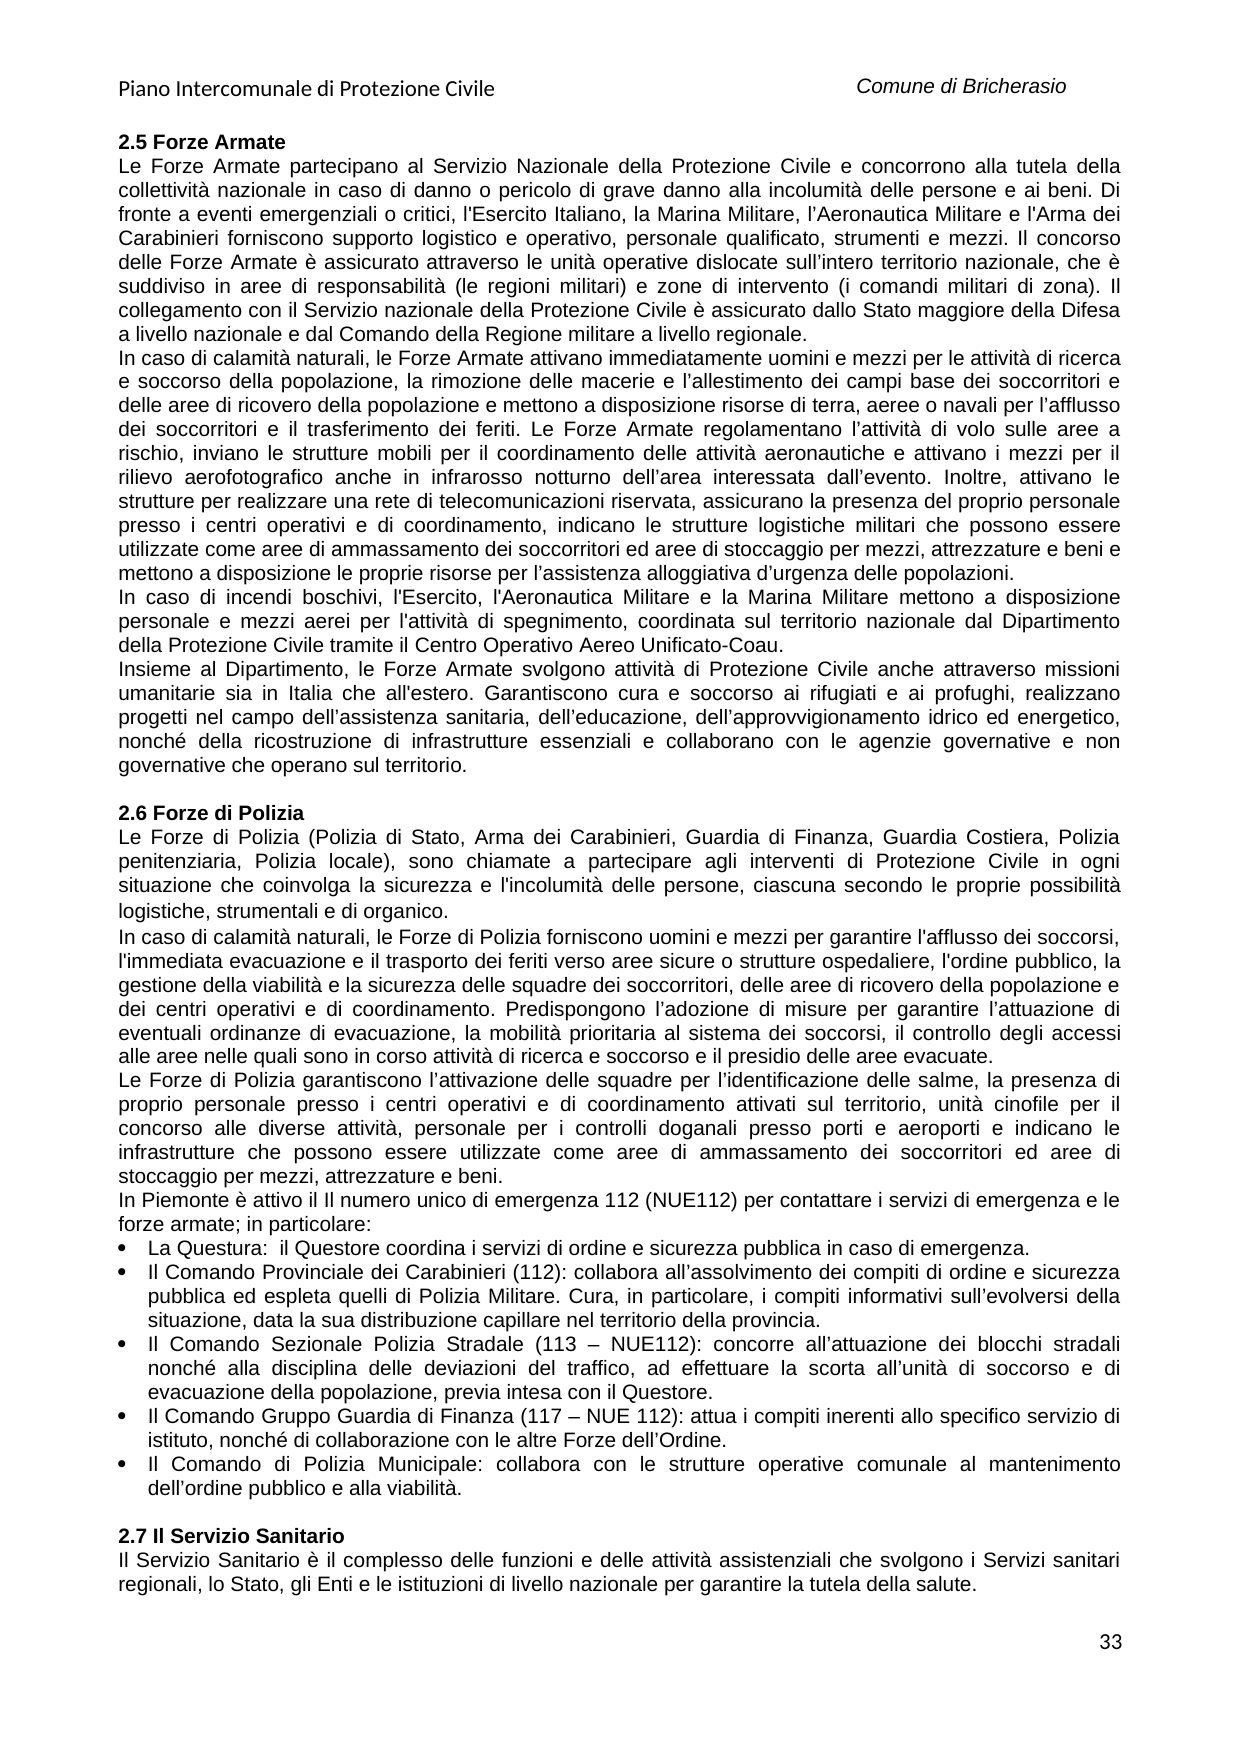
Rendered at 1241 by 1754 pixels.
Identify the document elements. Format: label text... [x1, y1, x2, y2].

list Il Comando Provinciale dei Carabinieri (112): collabora all’assolvimento dei compiti di ordine e sicurezza pubblica ed espleta quelli di Polizia Militare. Cura, in particolare, i compiti informativi sull’evolversi della situazione, data la sua distribuzione capillare nel territorio della provincia. [118, 1260, 1122, 1332]
text In caso di incendi boschivi, l'Esercito, l'Aeronautica Militare e la Marina Militare mettono a disposizione personale e mezzi aerei per l'attività di spegnimento, coordinata sul territorio nazionale dal Dipartimento della Protezione Civile tramite il Centro Operativo Aereo Unificato-Coau. [118, 585, 1122, 657]
text In Piemonte è attivo il Il numero unico di emergenza 112 (NUE112) per contattare i servizi di emergenza e le forze armate; in particolare: [118, 1188, 1122, 1236]
text Le Forze di Polizia (Polizia di Stato, Arma dei Carabinieri, Guardia di Finanza, Guardia Costiera, Polizia penitenziaria, Polizia locale), sono chiamate a partecipare agli interventi di Protezione Civile in ogni situazione che coinvolga la sicurezza e l'incolumità delle persone, ciascuna secondo le proprie possibilità logistiche, strumentali e di organico. [118, 824, 1122, 924]
text Insieme al Dipartimento, le Forze Armate svolgono attività di Protezione Civile anche attraverso missioni umanitarie sia in Italia che all'estero. Garantiscono cura e soccorso ai rifugiati e ai profughi, realizzano progetti nel campo dell’assistenza sanitaria, dell’educazione, dell’approvvigionamento idrico ed energetico, nonché della ricostruzione di infrastrutture essenziali e collaborano con le agenzie governative e non governative che operano sul territorio. [118, 657, 1122, 777]
text In caso di calamità naturali, le Forze Armate attivano immediatamente uomini e mezzi per le attività di ricerca e soccorso della popolazione, la rimozione delle macerie e l’allestimento dei campi base dei soccorritori e delle aree di ricovero della popolazione e mettono a disposizione risorse di terra, aeree o navali per l’afflusso dei soccorritori e il trasferimento dei feriti. Le Forze Armate regolamentano l’attività di volo sulle aree a rischio, inviano le strutture mobili per il coordinamento delle attività aeronautiche e attivano i mezzi per il rilievo aerofotografico anche in infrarosso notturno dell’area interessata dall’evento. Inoltre, attivano le strutture per realizzare una rete di telecomunicazioni riservata, assicurano la presenza del proprio personale presso i centri operativi e di coordinamento, indicano le strutture logistiche militari che possono essere utilizzate come aree di ammassamento dei soccorritori ed aree di stoccaggio per mezzi, attrezzature e beni e mettono a disposizione le proprie risorse per l’assistenza alloggiativa d’urgenza delle popolazioni. [118, 345, 1122, 585]
text Le Forze Armate partecipano al Servizio Nazionale della Protezione Civile e concorrono alla tutela della collettività nazionale in caso di danno o pericolo di grave danno alla incolumità delle persone e ai beni. Di fronte a eventi emergenziali o critici, l'Esercito Italiano, la Marina Militare, l’Aeronautica Militare e l'Arma dei Carabinieri forniscono supporto logistico e operativo, personale qualificato, strumenti e mezzi. Il concorso delle Forze Armate è assicurato attraverso le unità operative dislocate sull’intero territorio nazionale, che è suddiviso in aree di responsabilità (le regioni militari) e zone di intervento (i comandi militari di zona). Il collegamento con il Servizio nazionale della Protezione Civile è assicurato dallo Stato maggiore della Difesa a livello nazionale e dal Comando della Regione militare a livello regionale. [118, 154, 1122, 345]
subtitle 2.6 Forze di Polizia [118, 801, 1122, 824]
text In caso di calamità naturali, le Forze di Polizia forniscono uomini e mezzi per garantire l'afflusso dei soccorsi, l'immediata evacuazione e il trasporto dei feriti verso aree sicure o strutture ospedaliere, l'ordine pubblico, la gestione della viabilità e la sicurezza delle squadre dei soccorritori, delle aree di ricovero della popolazione e dei centri operativi e di coordinamento. Predispongono l’adozione di misure per garantire l’attuazione di eventuali ordinanze di evacuazione, la mobilità prioritaria al sistema dei soccorsi, il controllo degli accessi alle aree nelle quali sono in corso attività di ricerca e soccorso e il presidio delle aree evacuate. [118, 924, 1122, 1068]
text Il Servizio Sanitario è il complesso delle funzioni e delle attività assistenziali che svolgono i Servizi sanitari regionali, lo Stato, gli Enti e le istituzioni di livello nazionale per garantire la tutela della salute. [118, 1548, 1122, 1596]
subtitle 2.5 Forze Armate [118, 130, 1122, 154]
list Il Comando di Polizia Municipale: collabora con le strutture operative comunale al mantenimento dell’ordine pubblico e alla viabilità. [118, 1452, 1122, 1500]
text Le Forze di Polizia garantiscono l’attivazione delle squadre per l’identificazione delle salme, la presenza di proprio personale presso i centri operativi e di coordinamento attivati sul territorio, unità cinofile per il concorso alle diverse attività, personale per i controlli doganali presso porti e aeroporti e indicano le infrastrutture che possono essere utilizzate come aree di ammassamento dei soccorritori ed aree di stoccaggio per mezzi, attrezzature e beni. [118, 1068, 1122, 1188]
list Il Comando Sezionale Polizia Stradale (113 – NUE112): concorre all’attuazione dei blocchi stradali nonché alla disciplina delle deviazioni del traffico, ad effettuare la scorta all’unità di soccorso e di evacuazione della popolazione, previa intesa con il Questore. [118, 1332, 1122, 1404]
subtitle 2.7 Il Servizio Sanitario [118, 1524, 1122, 1548]
list Il Comando Gruppo Guardia di Finanza (117 – NUE 112): attua i compiti inerenti allo specifico servizio di istituto, nonché di collaborazione con le altre Forze dell’Ordine. [118, 1404, 1122, 1452]
list : il Questore coordina i servizi di ordine e sicurezza pubblica in caso di emergenza. [118, 1236, 1122, 1260]
